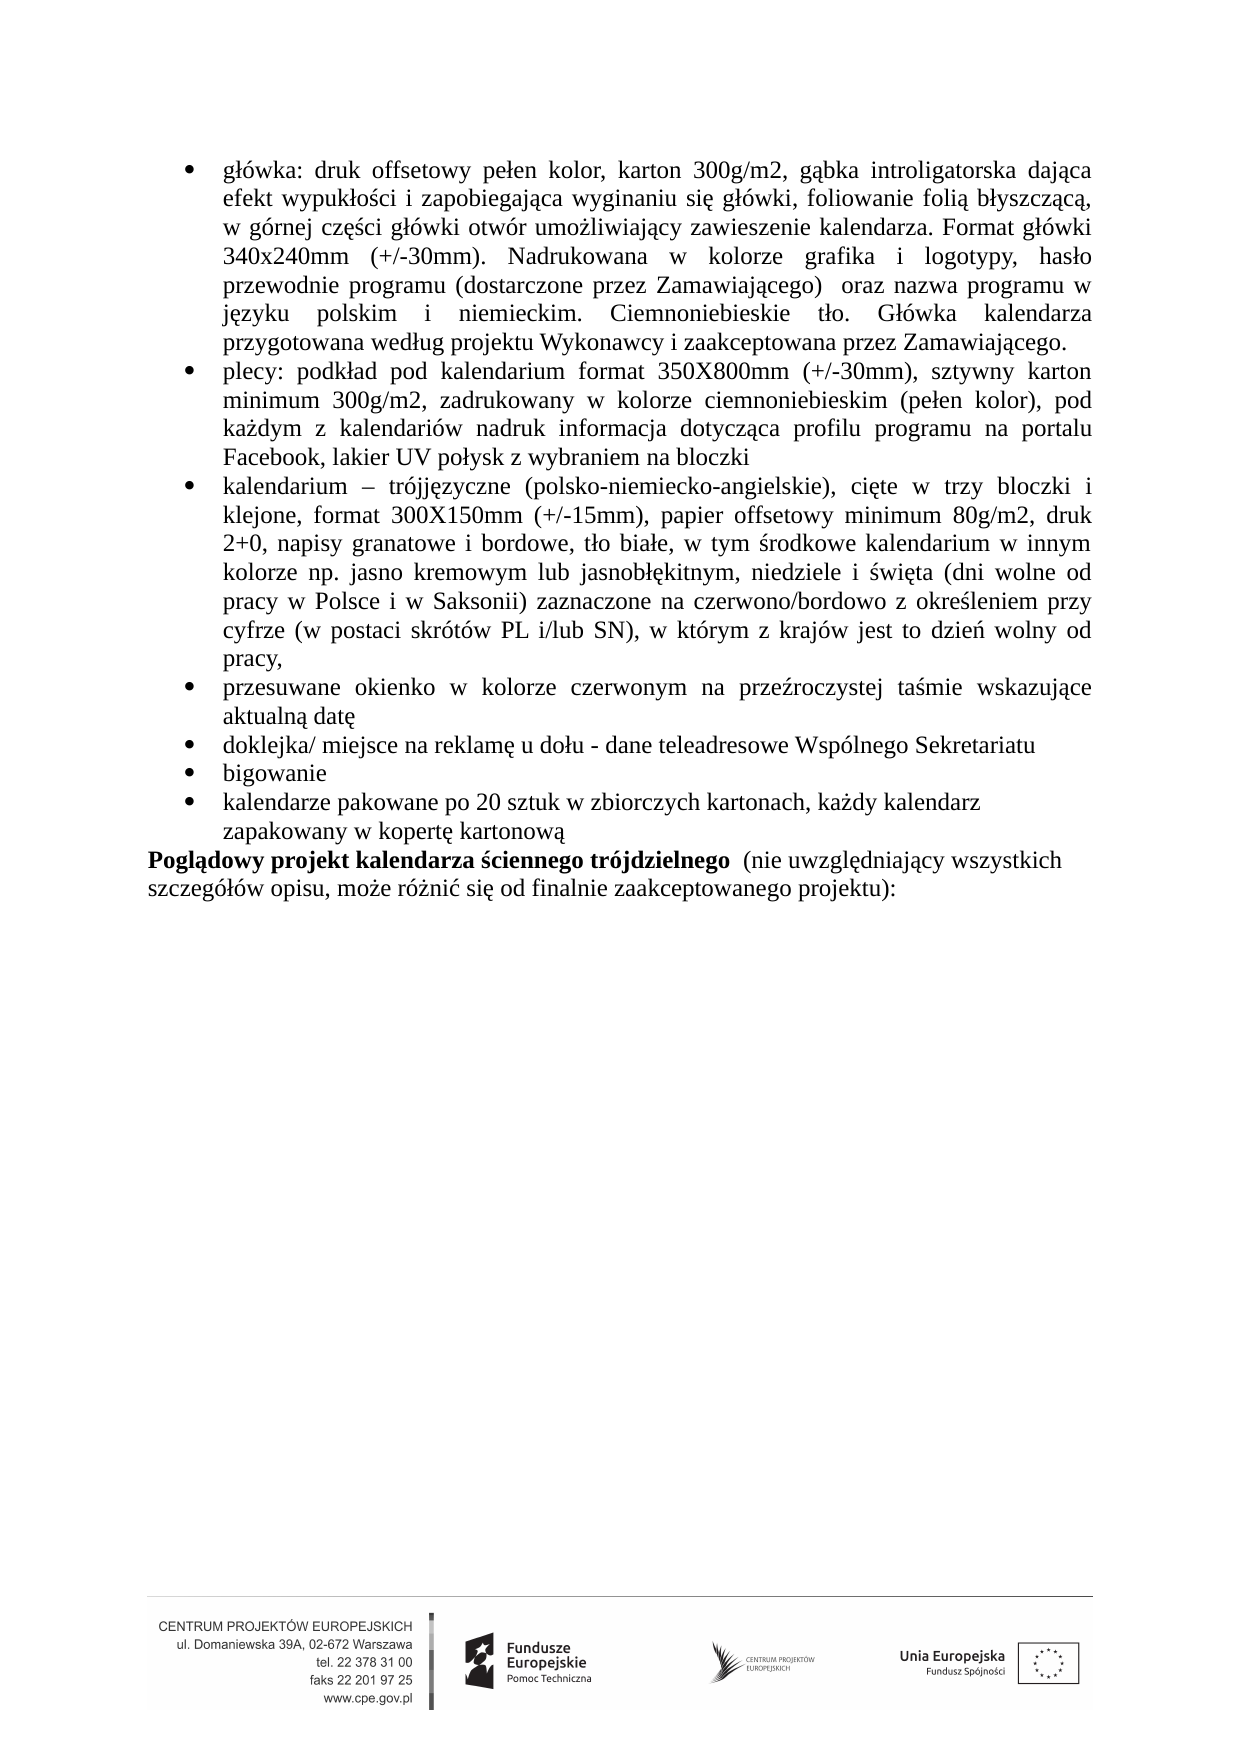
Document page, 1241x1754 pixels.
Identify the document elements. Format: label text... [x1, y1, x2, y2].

list główka: druk offsetowy pełen kolor, karton 300g/m2, gąbka introligatorska dająca efekt wypukłości i zapobiegająca wyginaniu się główki, foliowanie folią błyszczącą, w górnej części główki otwór umożliwiający zawieszenie kalendarza. Format główki 340x240mm (+/-30mm). Nadrukowana w kolorze grafika i logotypy, hasło przewodnie programu (dostarczone przez Zamawiającego) oraz nazwa programu w języku polskim i niemieckim. Ciemnoniebieskie tło. Główka kalendarza przygotowana według projektu Wykonawcy i zaakceptowana przez Zamawiającego. [185, 155, 1093, 356]
list kalendarium – trójjęzyczne (polsko-niemiecko-angielskie), cięte w trzy bloczki i klejone, format 300X150mm (+/-15mm), papier offsetowy minimum 80g/m2, druk 2+0, napisy granatowe i bordowe, tło białe, w tym środkowe kalendarium w innym kolorze np. jasno kremowym lub jasnobłękitnym, niedziele i święta (dni wolne od pracy w Polsce i w Saksonii) zaznaczone na czerwono/bordowo z określeniem przy cyfrze (w postaci skrótów PL i/lub SN), w którym z krajów jest to dzień wolny od pracy, [185, 471, 1093, 672]
text Poglądowy projekt kalendarza ściennego trójdzielnego (nie uwzględniający wszystkich szczegółów opisu, może różnić się od finalnie zaakceptowanego projektu): [148, 845, 1093, 902]
list plecy: podkład pod kalendarium format 350X800mm (+/-30mm), sztywny karton minimum 300g/m2, zadrukowany w kolorze ciemnoniebieskim (pełen kolor), pod każdym z kalendariów nadruk informacja dotycząca profilu programu na portalu Facebook, lakier UV połysk z wybraniem na bloczki [185, 356, 1093, 471]
list kalendarze pakowane po 20 sztuk w zbiorczych kartonach, każdy kalendarz zapakowany w kopertę kartonową [185, 787, 1093, 845]
list przesuwane okienko w kolorze czerwonym na przeźroczystej taśmie wskazujące aktualną datę [185, 672, 1093, 730]
list doklejka/ miejsce na reklamę u dołu - dane teleadresowe Wspólnego Sekretariatu [185, 730, 1093, 758]
list bigowanie [185, 758, 1093, 787]
picture [147, 1596, 1093, 1710]
